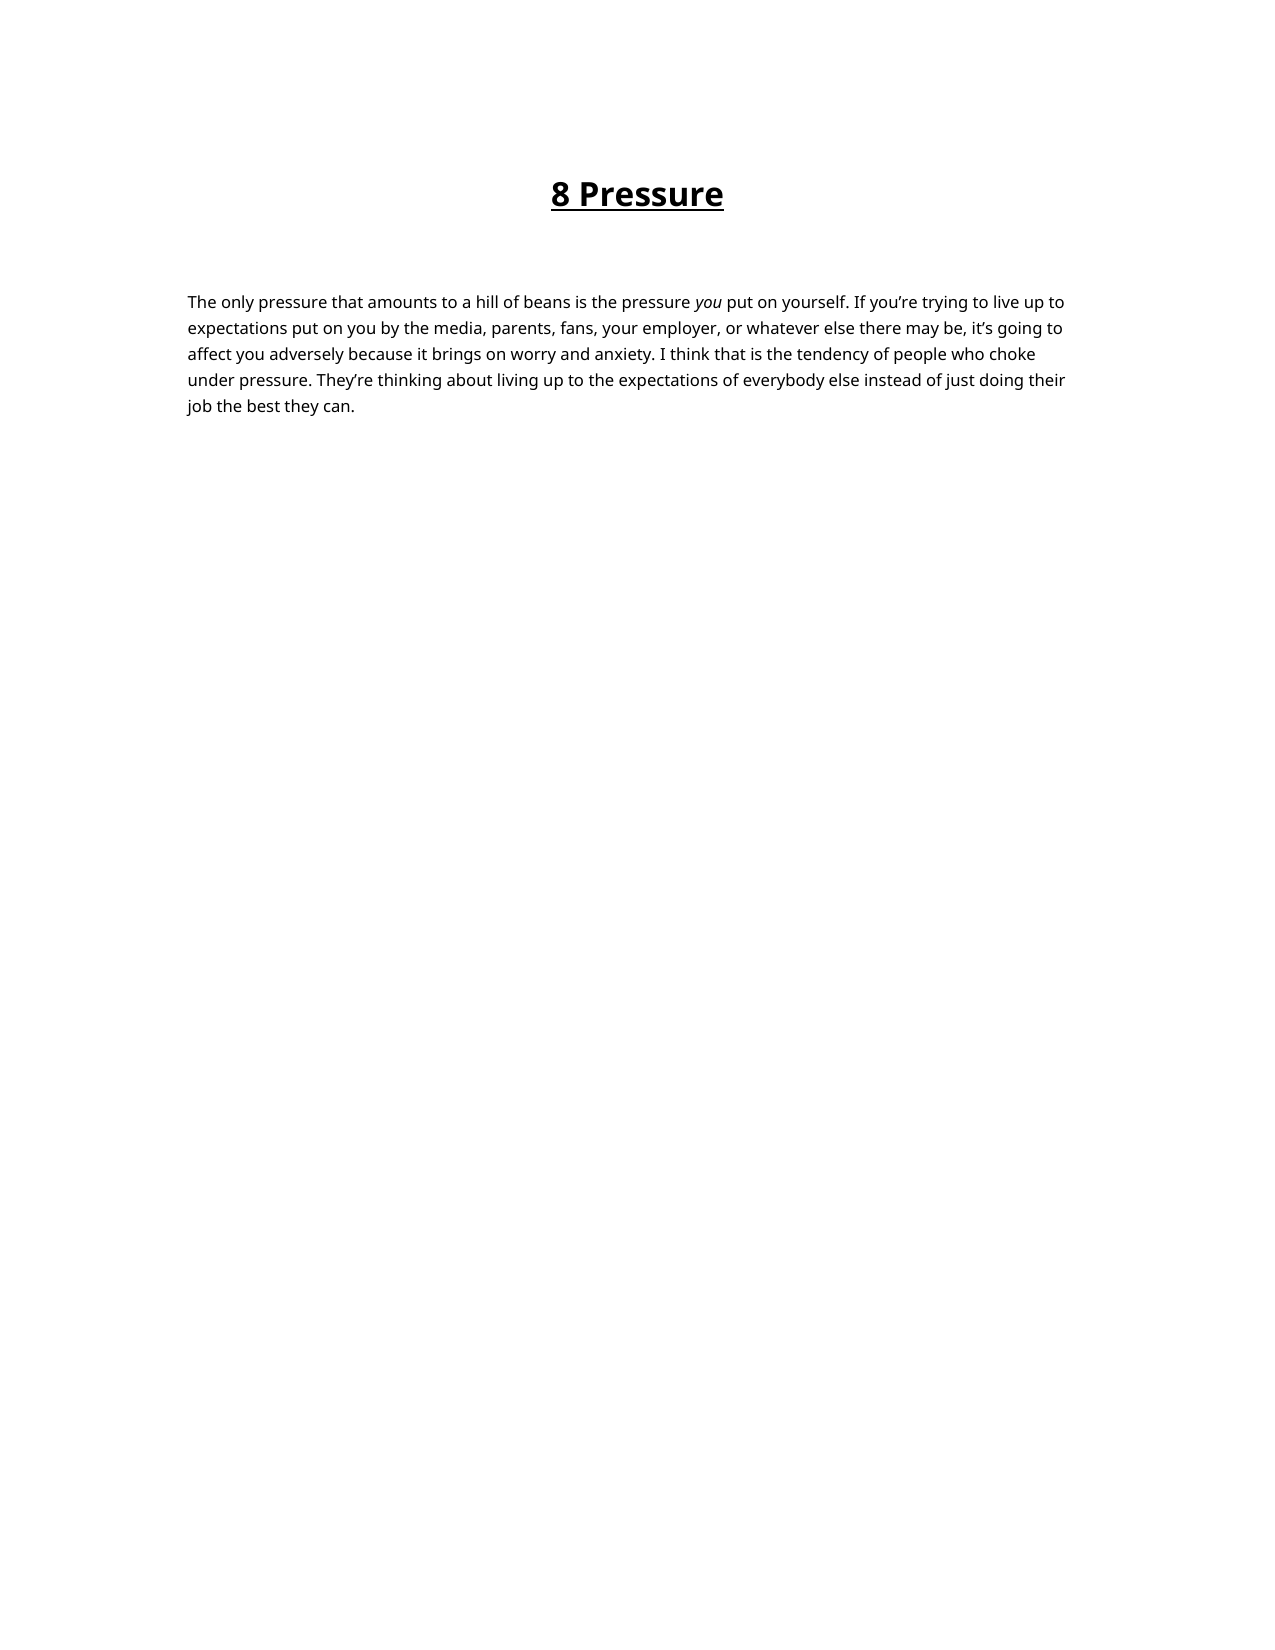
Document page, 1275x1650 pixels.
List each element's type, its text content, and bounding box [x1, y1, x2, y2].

subtitle 8 Pressure [187, 171, 1087, 216]
text The only pressure that amounts to a hill of beans is the pressure you put on yourself. If you’re trying to live up to expectations put on you by the media, parents, fans, your employer, or whatever else there may be, it’s going to affect you adversely because it brings on worry and anxiety. I think that is the tendency of people who choke under pressure. They’re thinking about living up to the expectations of everybody else instead of just doing their job the best they can. [187, 291, 1087, 418]
